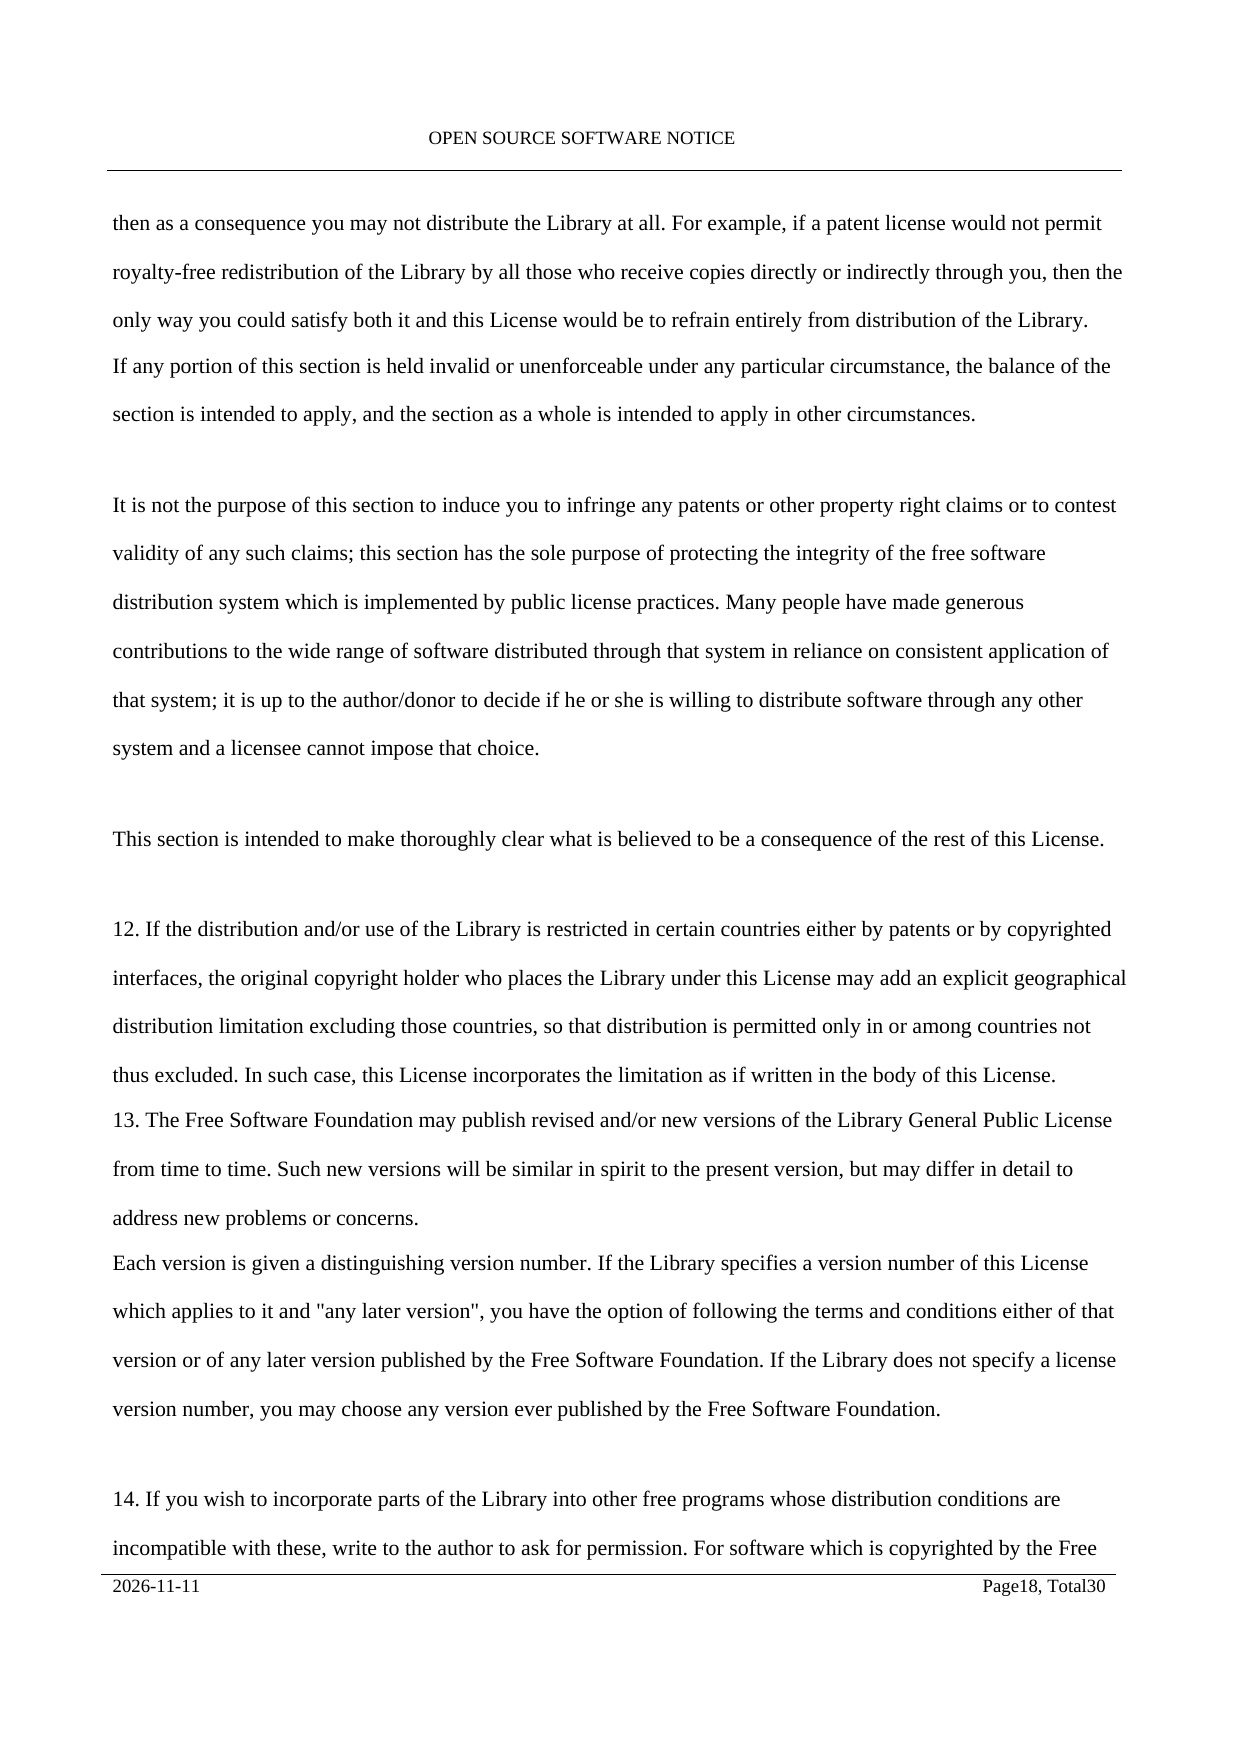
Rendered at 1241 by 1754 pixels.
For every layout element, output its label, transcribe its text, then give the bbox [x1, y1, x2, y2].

text Each version is given a distinguishing version number. If the Library specifies a version number of this License which applies to it and "any later version", you have the option of following the terms and conditions either of that version or of any later version published by the Free Software Foundation. If the Library does not specify a license version number, you may choose any version ever published by the Free Software Foundation. [112, 1246, 1128, 1425]
text This section is intended to make thoroughly clear what is believed to be a consequence of the rest of this License. [112, 822, 1128, 854]
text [112, 1482, 1128, 1564]
text It is not the purpose of this section to induce you to infringe any patents or other property right claims or to contest validity of any such claims; this section has the sole purpose of protecting the integrity of the free software distribution system which is implemented by public license practices. Many people have made generous contributions to the wide range of software distributed through that system in reliance on consistent application of that system; it is up to the author/donor to decide if he or she is willing to distribute software through any other system and a licensee cannot impose that choice. [112, 488, 1128, 764]
text 13. The Free Software Foundation may publish revised and/or new versions of the Library General Public License from time to time. Such new versions will be similar in spirit to the present version, but may differ in detail to address new problems or concerns. [112, 1103, 1128, 1233]
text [112, 206, 1128, 336]
text 12. If the distribution and/or use of the Library is restricted in certain countries either by patents or by copyrighted interfaces, the original copyright holder who places the Library under this License may add an explicit geographical distribution limitation excluding those countries, so that distribution is permitted only in or among countries not thus excluded. In such case, this License incorporates the limitation as if written in the body of this License. [112, 912, 1128, 1091]
text If any portion of this section is held invalid or unenforceable under any particular circumstance, the balance of the section is intended to apply, and the section as a whole is intended to apply in other circumstances. [112, 349, 1128, 430]
